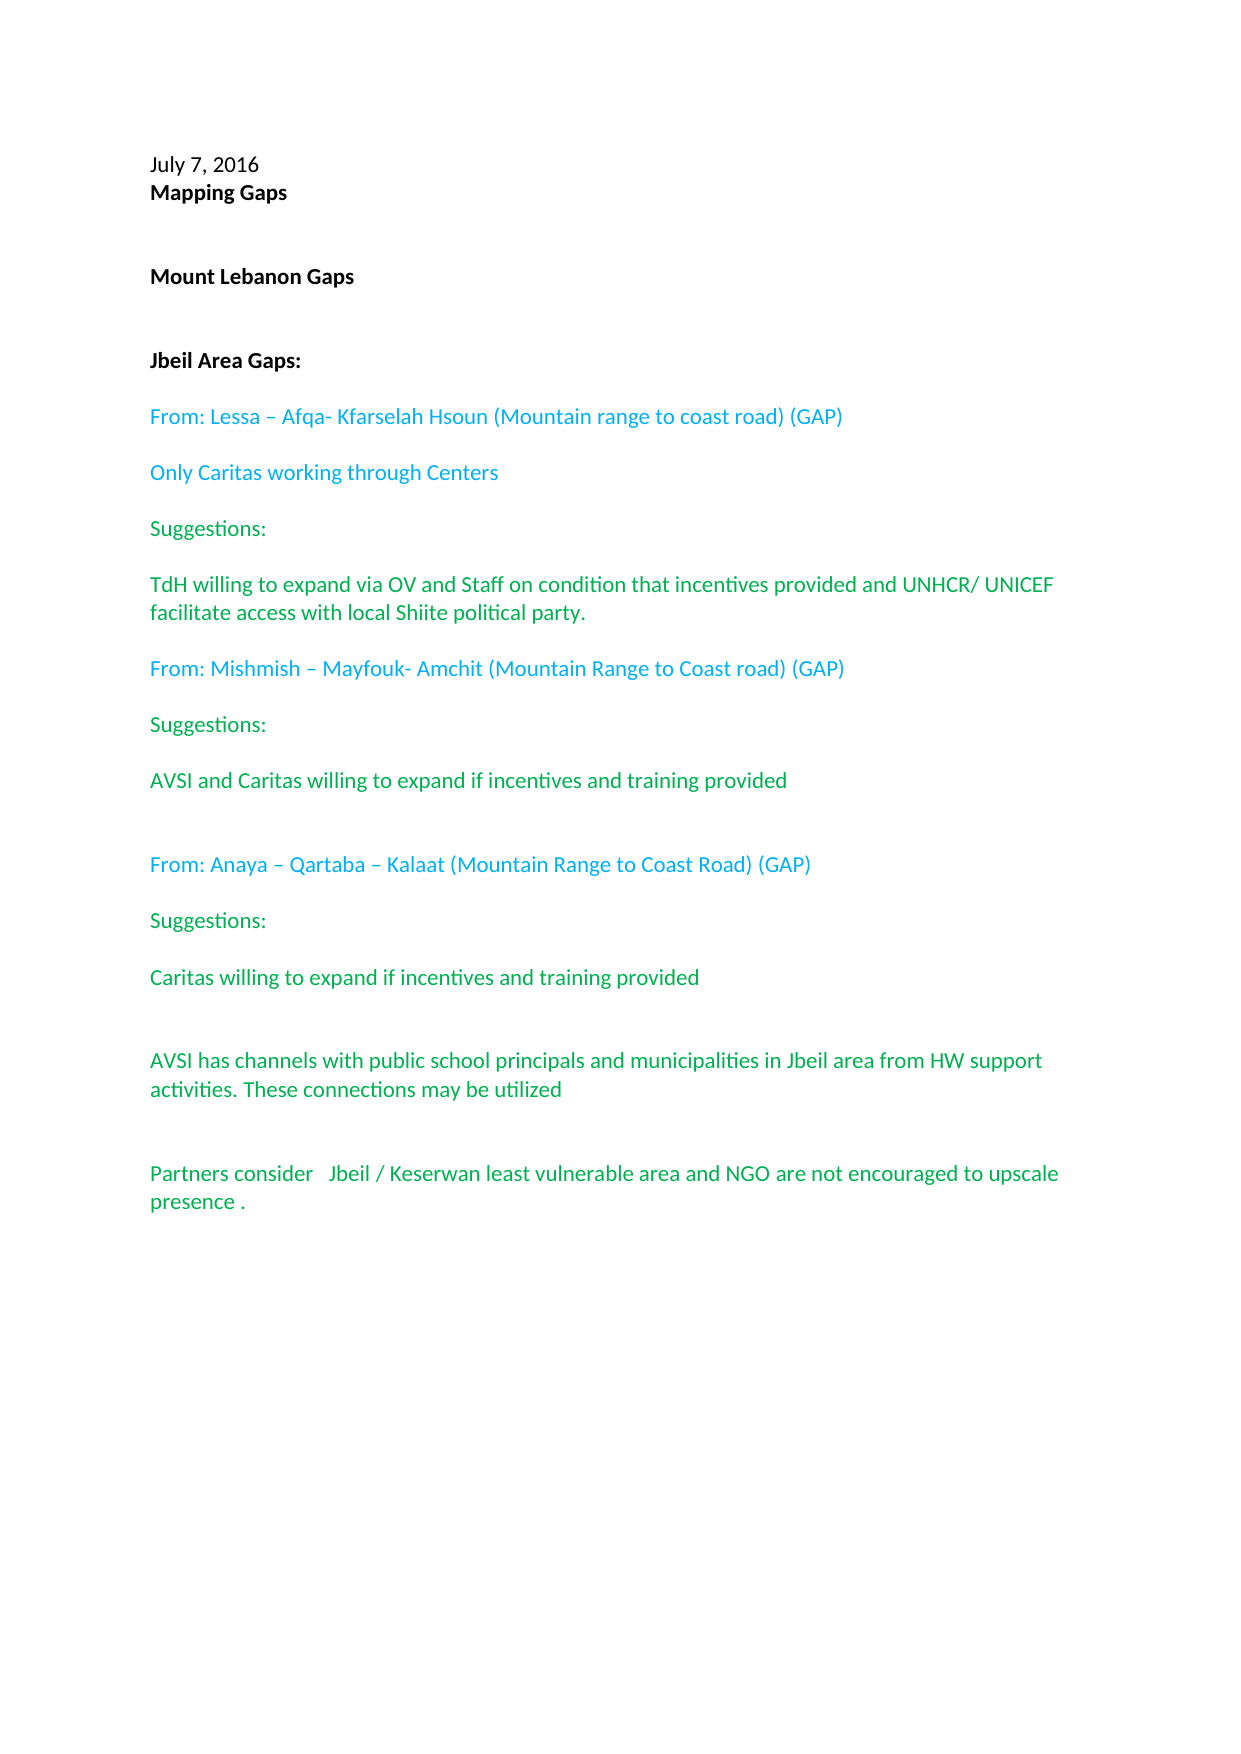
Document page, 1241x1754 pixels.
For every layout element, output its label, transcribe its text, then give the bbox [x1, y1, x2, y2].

text From: Anaya – Qartaba – Kalaat (Mountain Range to Coast Road) (GAP) [150, 851, 1090, 878]
text Mapping Gaps [150, 178, 1090, 206]
text Suggestions: [150, 514, 1090, 542]
text Suggestions: [150, 907, 1090, 934]
text AVSI and Caritas willing to expand if incentives and training provided [150, 766, 1090, 794]
text Jbeil Area Gaps: [150, 346, 1090, 374]
text From: Lessa – Afqa- Kfarselah Hsoun (Mountain range to coast road) (GAP) [150, 402, 1090, 430]
text Suggestions: [150, 710, 1090, 738]
text Only Caritas working through Centers [150, 458, 1090, 486]
text From: Mishmish – Mayfouk- Amchit (Mountain Range to Coast road) (GAP) [150, 654, 1090, 682]
text AVSI has channels with public school principals and municipalities in Jbeil area from HW support activities. These connections may be utilized [150, 1047, 1090, 1103]
text Mount Lebanon Gaps [150, 262, 1090, 290]
text July 7, 2016 [150, 150, 1090, 178]
text TdH willing to expand via OV and Staff on condition that incentives provided and UNHCR/ UNICEF facilitate access with local Shiite political party. [150, 570, 1090, 626]
text Caritas willing to expand if incentives and training provided [150, 963, 1090, 991]
text Partners consider Jbeil / Keserwan least vulnerable area and NGO are not encouraged to upscale presence . [150, 1159, 1090, 1215]
